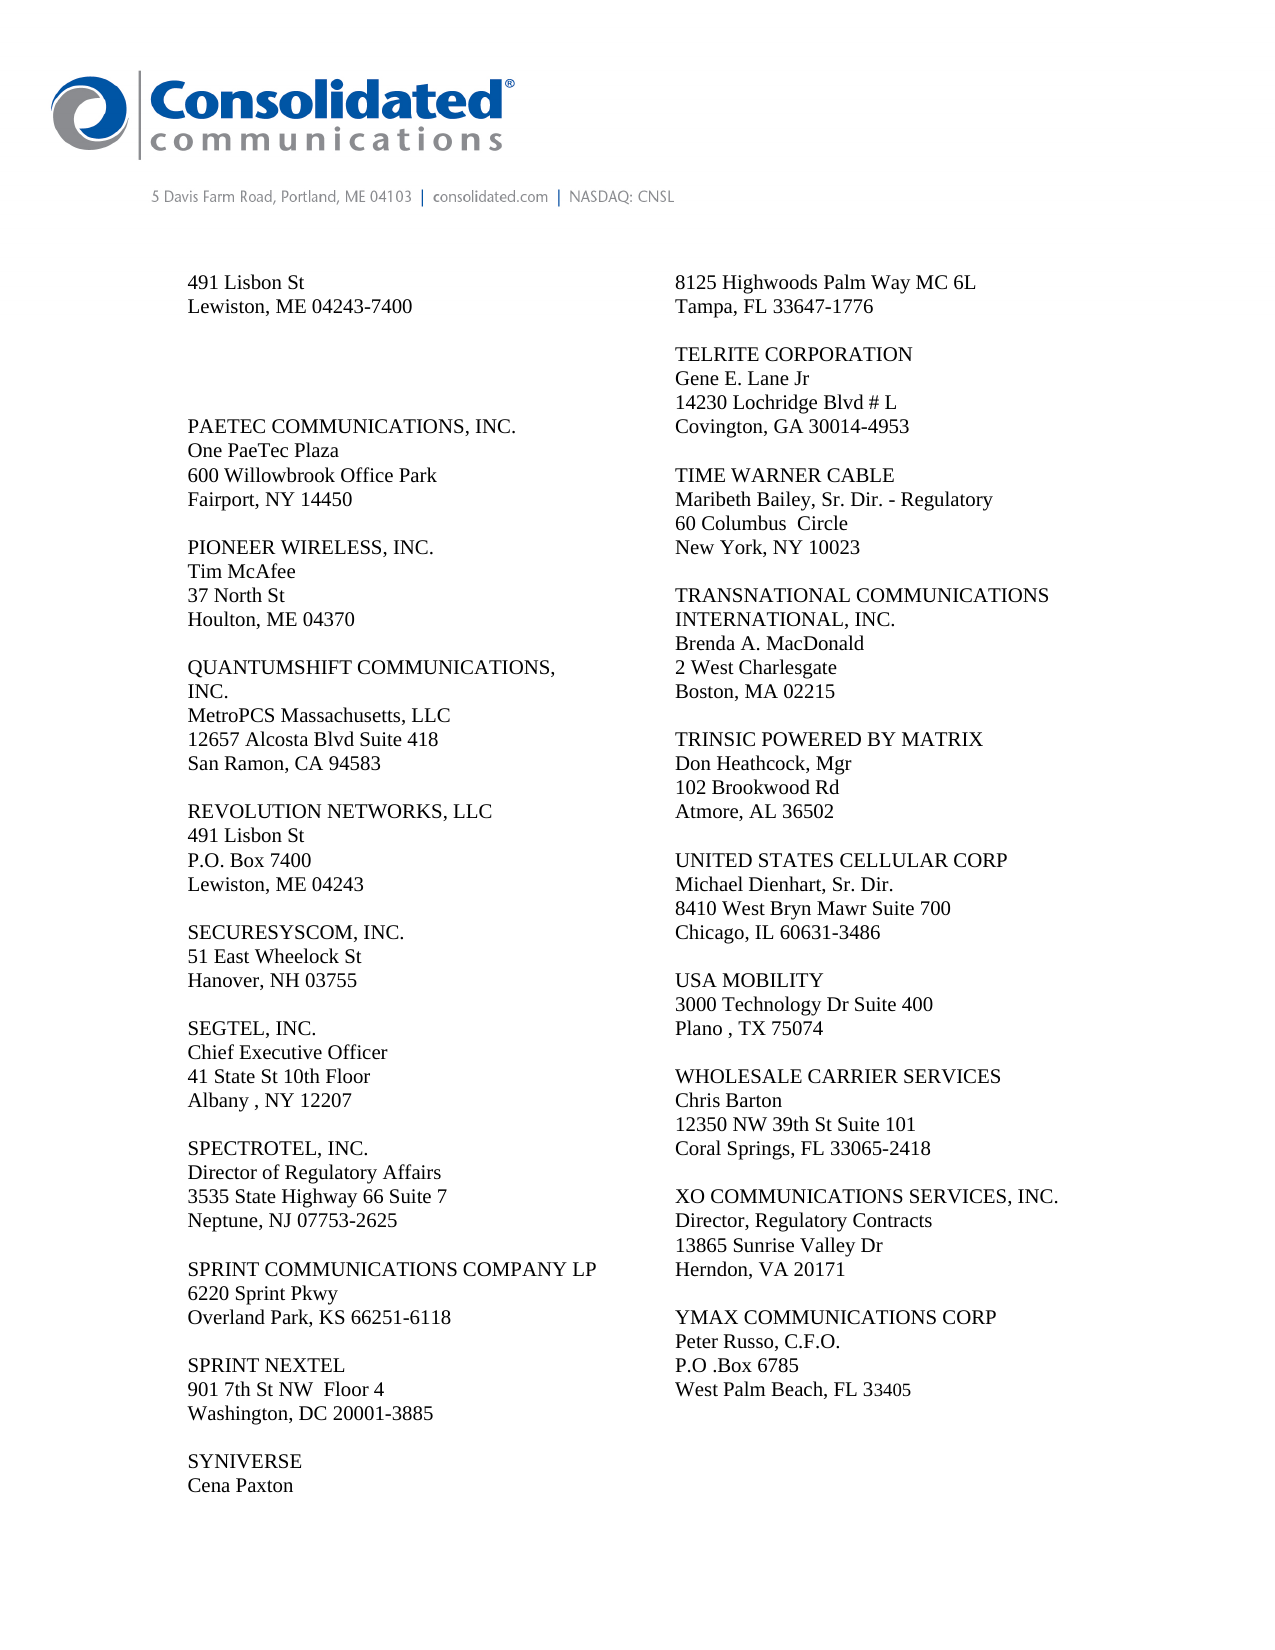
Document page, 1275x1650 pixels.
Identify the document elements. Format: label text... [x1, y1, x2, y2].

text WHOLESALE CARRIER SERVICES [675, 1064, 1087, 1088]
text Coral Springs, FL 33065-2418 [675, 1136, 1087, 1160]
text 901 7th St NW Floor 4 [187, 1377, 600, 1401]
text 491 Lisbon St [187, 823, 600, 847]
text 37 North St [187, 583, 600, 607]
text MetroPCS Massachusetts, LLC [187, 703, 600, 727]
text West Palm Beach, FL 33405 [675, 1377, 1087, 1401]
text Lewiston, ME 04243 [187, 872, 600, 896]
text TELRITE CORPORATION [675, 342, 1087, 366]
text 41 State St 10th Floor [187, 1064, 600, 1088]
text Atmore, AL 36502 [675, 799, 1087, 823]
text One PaeTec Plaza [187, 438, 600, 462]
text 51 East Wheelock St [187, 944, 600, 968]
text Herndon, VA 20171 [675, 1257, 1087, 1281]
text Hanover, NH 03755 [187, 968, 600, 992]
text PAETEC COMMUNICATIONS, INC. [187, 414, 600, 438]
text Gene E. Lane Jr [675, 366, 1087, 390]
text 2 West Charlesgate [675, 655, 1087, 679]
text 8410 West Bryn Mawr Suite 700 [675, 896, 1087, 920]
text TRINSIC POWERED BY MATRIX [675, 727, 1087, 751]
text 3535 State Highway 66 Suite 7 [187, 1184, 600, 1208]
text 8125 Highwoods Palm Way MC 6L [675, 270, 1087, 294]
text TIME WARNER CABLE [675, 462, 1087, 487]
text P.O. Box 7400 [187, 847, 600, 872]
text 102 Brookwood Rd [675, 775, 1087, 799]
text SPRINT NEXTEL [187, 1353, 600, 1377]
picture [0, 0, 1275, 315]
text 3000 Technology Dr Suite 400 [675, 992, 1087, 1016]
text Lewiston, ME 04243-7400 [187, 294, 600, 318]
text Maribeth Bailey, Sr. Dir. - Regulatory [675, 487, 1087, 511]
text Overland Park, KS 66251-6118 [187, 1305, 600, 1329]
text REVOLUTION NETWORKS, LLC [187, 799, 600, 823]
text Albany , NY 12207 [187, 1088, 600, 1112]
text Don Heathcock, Mgr [675, 751, 1087, 775]
text Covington, GA 30014-4953 [675, 414, 1087, 438]
text XO COMMUNICATIONS SERVICES, INC. [675, 1184, 1087, 1208]
text Tim McAfee [187, 559, 600, 583]
text USA MOBILITY [675, 968, 1087, 992]
text 12350 NW 39th St Suite 101 [675, 1112, 1087, 1136]
text Fairport, NY 14450 [187, 487, 600, 511]
text 6220 Sprint Pkwy [187, 1281, 600, 1305]
text 13865 Sunrise Valley Dr [675, 1232, 1087, 1257]
text San Ramon, CA 94583 [187, 751, 600, 775]
text Michael Dienhart, Sr. Dir. [675, 872, 1087, 896]
text 491 Lisbon St [187, 270, 600, 294]
text SPRINT COMMUNICATIONS COMPANY LP [187, 1257, 600, 1281]
text SEGTEL, INC. [187, 1016, 600, 1040]
text Houlton, ME 04370 [187, 607, 600, 631]
text SECURESYSCOM, INC. [187, 920, 600, 944]
text 12657 Alcosta Blvd Suite 418 [187, 727, 600, 751]
text Peter Russo, C.F.O. [675, 1329, 1087, 1353]
text Boston, MA 02215 [675, 679, 1087, 703]
text Director, Regulatory Contracts [675, 1208, 1087, 1232]
text 600 Willowbrook Office Park [187, 462, 600, 487]
text Chief Executive Officer [187, 1040, 600, 1064]
text New York, NY 10023 [675, 535, 1087, 559]
text 14230 Lochridge Blvd # L [675, 390, 1087, 414]
text PIONEER WIRELESS, INC. [187, 535, 600, 559]
text Chicago, IL 60631-3486 [675, 920, 1087, 944]
text P.O .Box 6785 [675, 1353, 1087, 1377]
text TRANSNATIONAL COMMUNICATIONS INTERNATIONAL, INC. [675, 583, 1087, 631]
text YMAX COMMUNICATIONS CORP [675, 1305, 1087, 1329]
text Tampa, FL 33647-1776 [675, 294, 1087, 318]
text Neptune, NJ 07753-2625 [187, 1208, 600, 1232]
text UNITED STATES CELLULAR CORP [675, 847, 1087, 872]
text Director of Regulatory Affairs [187, 1160, 600, 1184]
text Cena Paxton [187, 1473, 600, 1497]
text 60 Columbus Circle [675, 511, 1087, 535]
text Washington, DC 20001-3885 [187, 1401, 600, 1425]
text QUANTUMSHIFT COMMUNICATIONS, INC. [187, 655, 600, 703]
text SPECTROTEL, INC. [187, 1136, 600, 1160]
text Chris Barton [675, 1088, 1087, 1112]
text Plano , TX 75074 [675, 1016, 1087, 1040]
text Brenda A. MacDonald [675, 631, 1087, 655]
text SYNIVERSE [187, 1449, 600, 1473]
